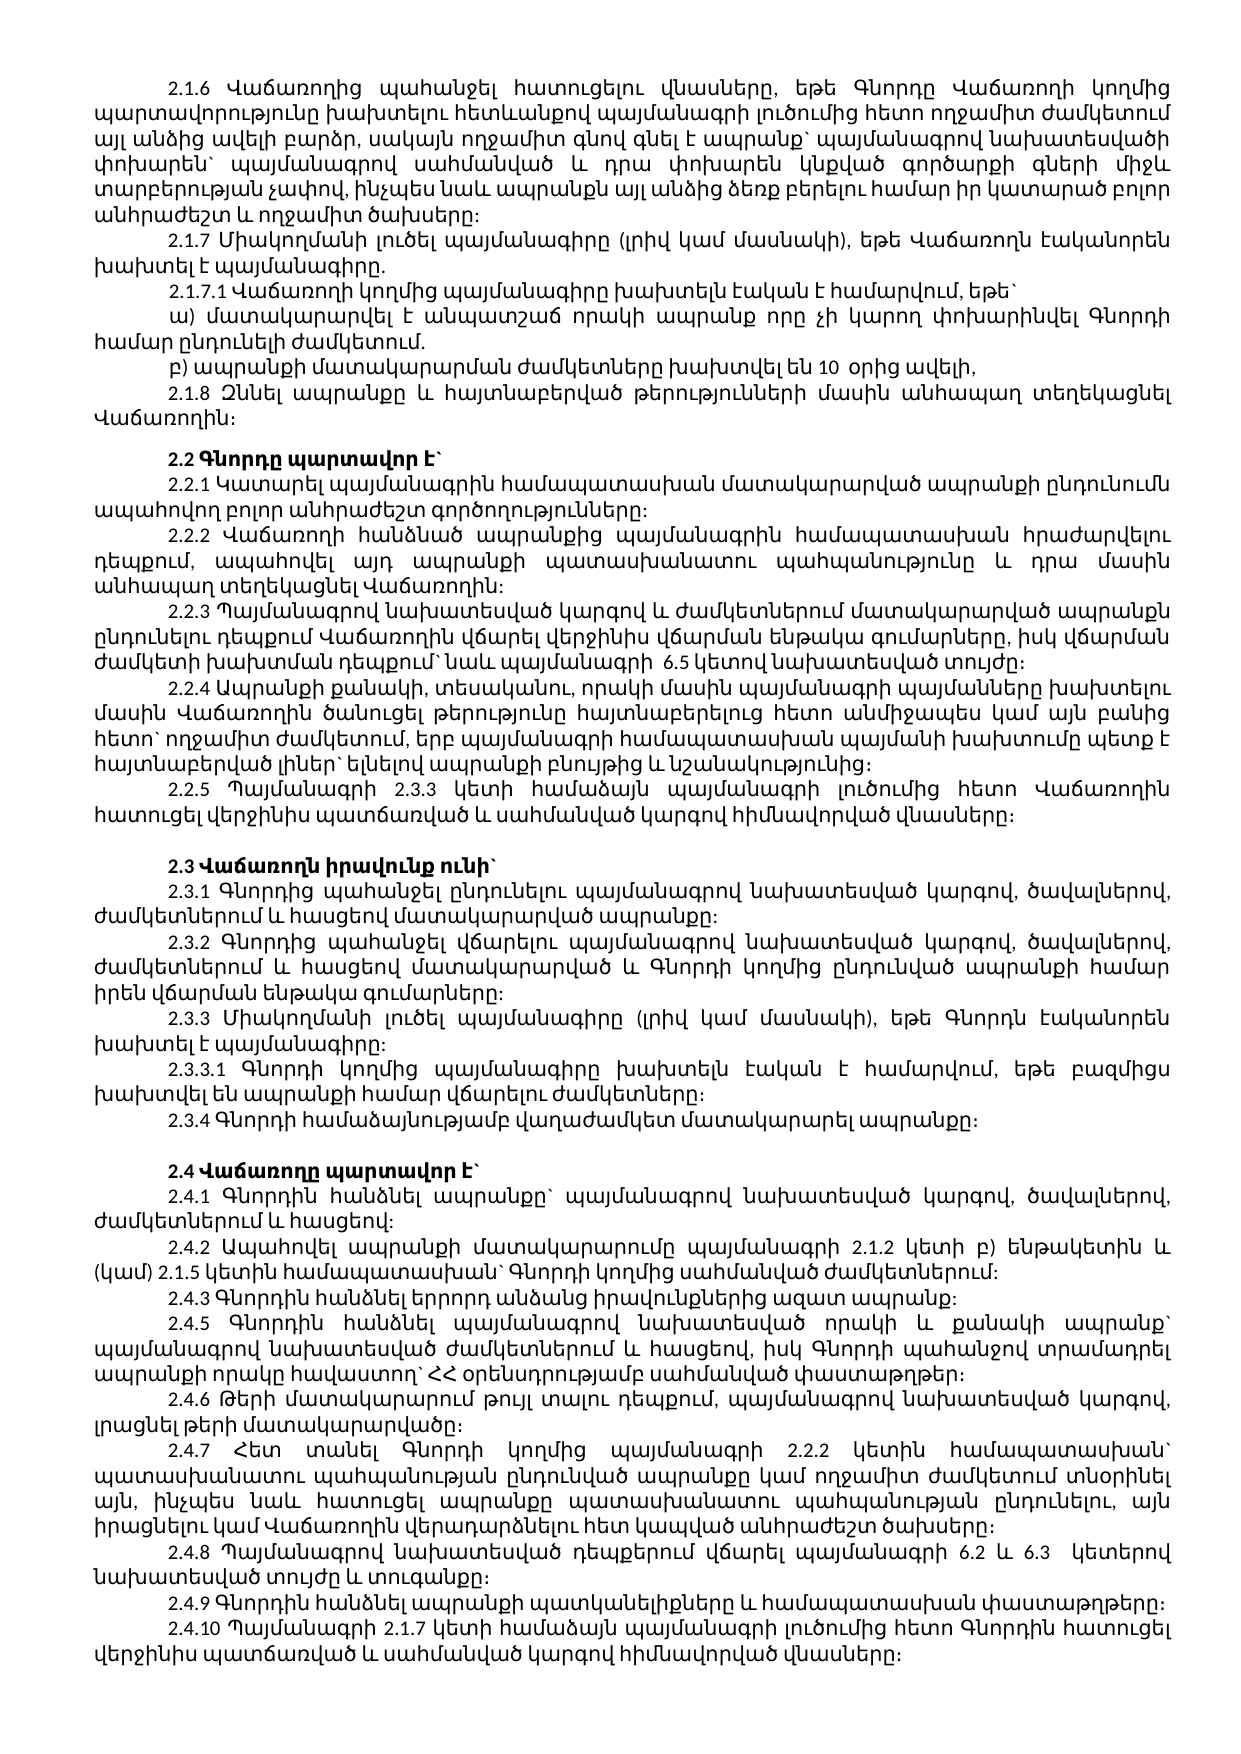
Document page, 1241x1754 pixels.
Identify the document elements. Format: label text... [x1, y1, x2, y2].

text 2.3.4 Գնորդի համաձայնությամբ վաղաժամկետ մատակարարել ապրանքը։ [94, 1107, 1171, 1132]
text 2.2 Գնորդը պարտավոր է` [94, 446, 1171, 472]
text 2.3 Վաճառողն իրավունք ունի` [94, 853, 1171, 878]
text 2.3.3.1 Գնորդի կողմից պայմանագիրը խախտելն էական է համարվում, եթե բազմիցս խախտվել են ապրանքի համար վճարելու ժամկետները։ [94, 1056, 1171, 1107]
text 2.4.8 Պայմանագրով նախատեսված դեպքերում վճարել պայմանագրի 6.2 և 6.3 կետերով նախատեսված տույժը և տուգանքը։ [94, 1539, 1171, 1590]
text 2.4.10 Պայմանագրի 2.1.7 կետի համաձայն պայմանագրի լուծումից հետո Գնորդին հատուցել վերջինիս պատճառված և սահմանված կարգով հիմնավորված վնասները։ [94, 1615, 1171, 1666]
text 2.4.2 Ապահովել ապրանքի մատակարարումը պայմանագրի 2.1.2 կետի բ) ենթակետին և (կամ) 2.1.5 կետին համապատասխան` Գնորդի կողմից սահմանված ժամկետներում: [94, 1234, 1171, 1285]
text 2.1.7 Միակողմանի լուծել պայմանագիրը (լրիվ կամ մասնակի), եթե Վաճառողն էականորեն խախտել է պայմանագիրը. [94, 227, 1171, 278]
text 2.2.3 Պայմանագրով նախատեսված կարգով և ժամկետներում մատակարարված ապրանքն ընդունելու դեպքում Վաճառողին վճարել վերջինիս վճարման ենթակա գումարները, իսկ վճարման ժամկետի խախտման դեպքում` նաև պայմանագրի 6.5 կետով նախատեսված տույժը։ [94, 599, 1171, 675]
text 2.2.5 Պայմանագրի 2.3.3 կետի համաձայն պայմանագրի լուծումից հետո Վաճառողին հատուցել վերջինիս պատճառված և սահմանված կարգով հիմնավորված վնասները։ [94, 777, 1171, 827]
text 2.4.3 Գնորդին հանձնել երրորդ անձանց իրավունքներից ազատ ապրանք: [94, 1285, 1171, 1310]
text 2.4.1 Գնորդին հանձնել ապրանքը` պայմանագրով նախատեսված կարգով, ծավալներով, ժամկետներում և հասցեով: [94, 1183, 1171, 1234]
text բ) ապրանքի մատակարարման ժամկետները խախտվել են 10 օրից ավելի, [94, 354, 1171, 380]
text 2.3.1 Գնորդից պահանջել ընդունելու պայմանագրով նախատեսված կարգով, ծավալներով, ժամկետներում և հասցեով մատակարարված ապրանքը: [94, 878, 1171, 929]
text 2.4.5 Գնորդին հանձնել պայմանագրով նախատեսված որակի և քանակի ապրանք` պայմանագրով նախատեսված ժամկետներում և հասցեով, իսկ Գնորդի պահանջով տրամադրել ապրանքի որակը հավաստող` ՀՀ օրենսդրությամբ սահմանված փաստաթղթեր։ [94, 1310, 1171, 1387]
text 2.2.4 Ապրանքի քանակի, տեսականու, որակի մասին պայմանագրի պայմանները խախտելու մասին Վաճառողին ծանուցել թերությունը հայտնաբերելուց հետո անմիջապես կամ այն բանից հետո` ողջամիտ ժամկետում, երբ պայմանագրի համապատասխան պայմանի խախտումը պետք է հայտնաբերված լիներ` ելնելով ապրանքի բնույթից և նշանակությունից։ [94, 675, 1171, 777]
text ա) մատակարարվել է անպատշաճ որակի ապրանք որը չի կարող փոխարինվել Գնորդի համար ընդունելի ժամկետում. [94, 304, 1171, 354]
text 2.3.2 Գնորդից պահանջել վճարելու պայմանագրով նախատեսված կարգով, ծավալներով, ժամկետներում և հասցեով մատակարարված և Գնորդի կողմից ընդունված ապրանքի համար իրեն վճարման ենթակա գումարները: [94, 929, 1171, 1005]
text 2.4 Վաճառողը պարտավոր է` [94, 1158, 1171, 1183]
text 2.3.3 Միակողմանի լուծել պայմանագիրը (լրիվ կամ մասնակի), եթե Գնորդն էականորեն խախտել է պայմանագիրը: [94, 1005, 1171, 1056]
text 2.1.7.1 Վաճառողի կողմից պայմանագիրը խախտելն էական է համարվում, եթե` [94, 278, 1171, 304]
text 2.2.2 Վաճառողի հանձնած ապրանքից պայմանագրին համապատասխան հրաժարվելու դեպքում, ապահովել այդ ապրանքի պատասխանատու պահպանությունը և դրա մասին անհապաղ տեղեկացնել Վաճառողին: [94, 522, 1171, 599]
text 2.4.9 Գնորդին հանձնել ապրանքի պատկանելիքները և համապատասխան փաստաթղթերը։ [94, 1590, 1171, 1615]
text 2.4.7 Հետ տանել Գնորդի կողմից պայմանագրի 2.2.2 կետին համապատասխան` պատասխանատու պահպանության ընդունված ապրանքը կամ ողջամիտ ժամկետում տնօրինել այն, ինչպես նաև հատուցել ապրանքը պատասխանատու պահպանության ընդունելու, այն իրացնելու կամ Վաճառողին վերադարձնելու հետ կապված անհրաժեշտ ծախսերը։ [94, 1437, 1171, 1539]
text 2.4.6 Թերի մատակարարում թույլ տալու դեպքում, պայմանագրով նախատեսված կարգով, լրացնել թերի մատակարարվածը։ [94, 1387, 1171, 1437]
text 2.2.1 Կատարել պայմանագրին համապատասխան մատակարարված ապրանքի ընդունումն ապահովող բոլոր անհրաժեշտ գործողությունները: [94, 472, 1171, 522]
text 2.1.6 Վաճառողից պահանջել հատուցելու վնասները, եթե Գնորդը Վաճառողի կողմից պարտավորությունը խախտելու հետևանքով պայմանագրի լուծումից հետո ողջամիտ ժամկետում այլ անձից ավելի բարձր, սակայն ողջամիտ գնով գնել է ապրանք` պայմանագրով նախատեսվածի փոխարեն` պայմանագրով սահմանված և դրա փոխարեն կնքված գործարքի գների միջև տարբերության չափով, ինչպես նաև ապրանքն այլ անձից ձեռք բերելու համար իր կատարած բոլոր անհրաժեշտ և ողջամիտ ծախսերը: [94, 75, 1171, 227]
text 2.1.8 Զննել ապրանքը և հայտնաբերված թերությունների մասին անհապաղ տեղեկացնել Վաճառողին։ [94, 380, 1171, 431]
